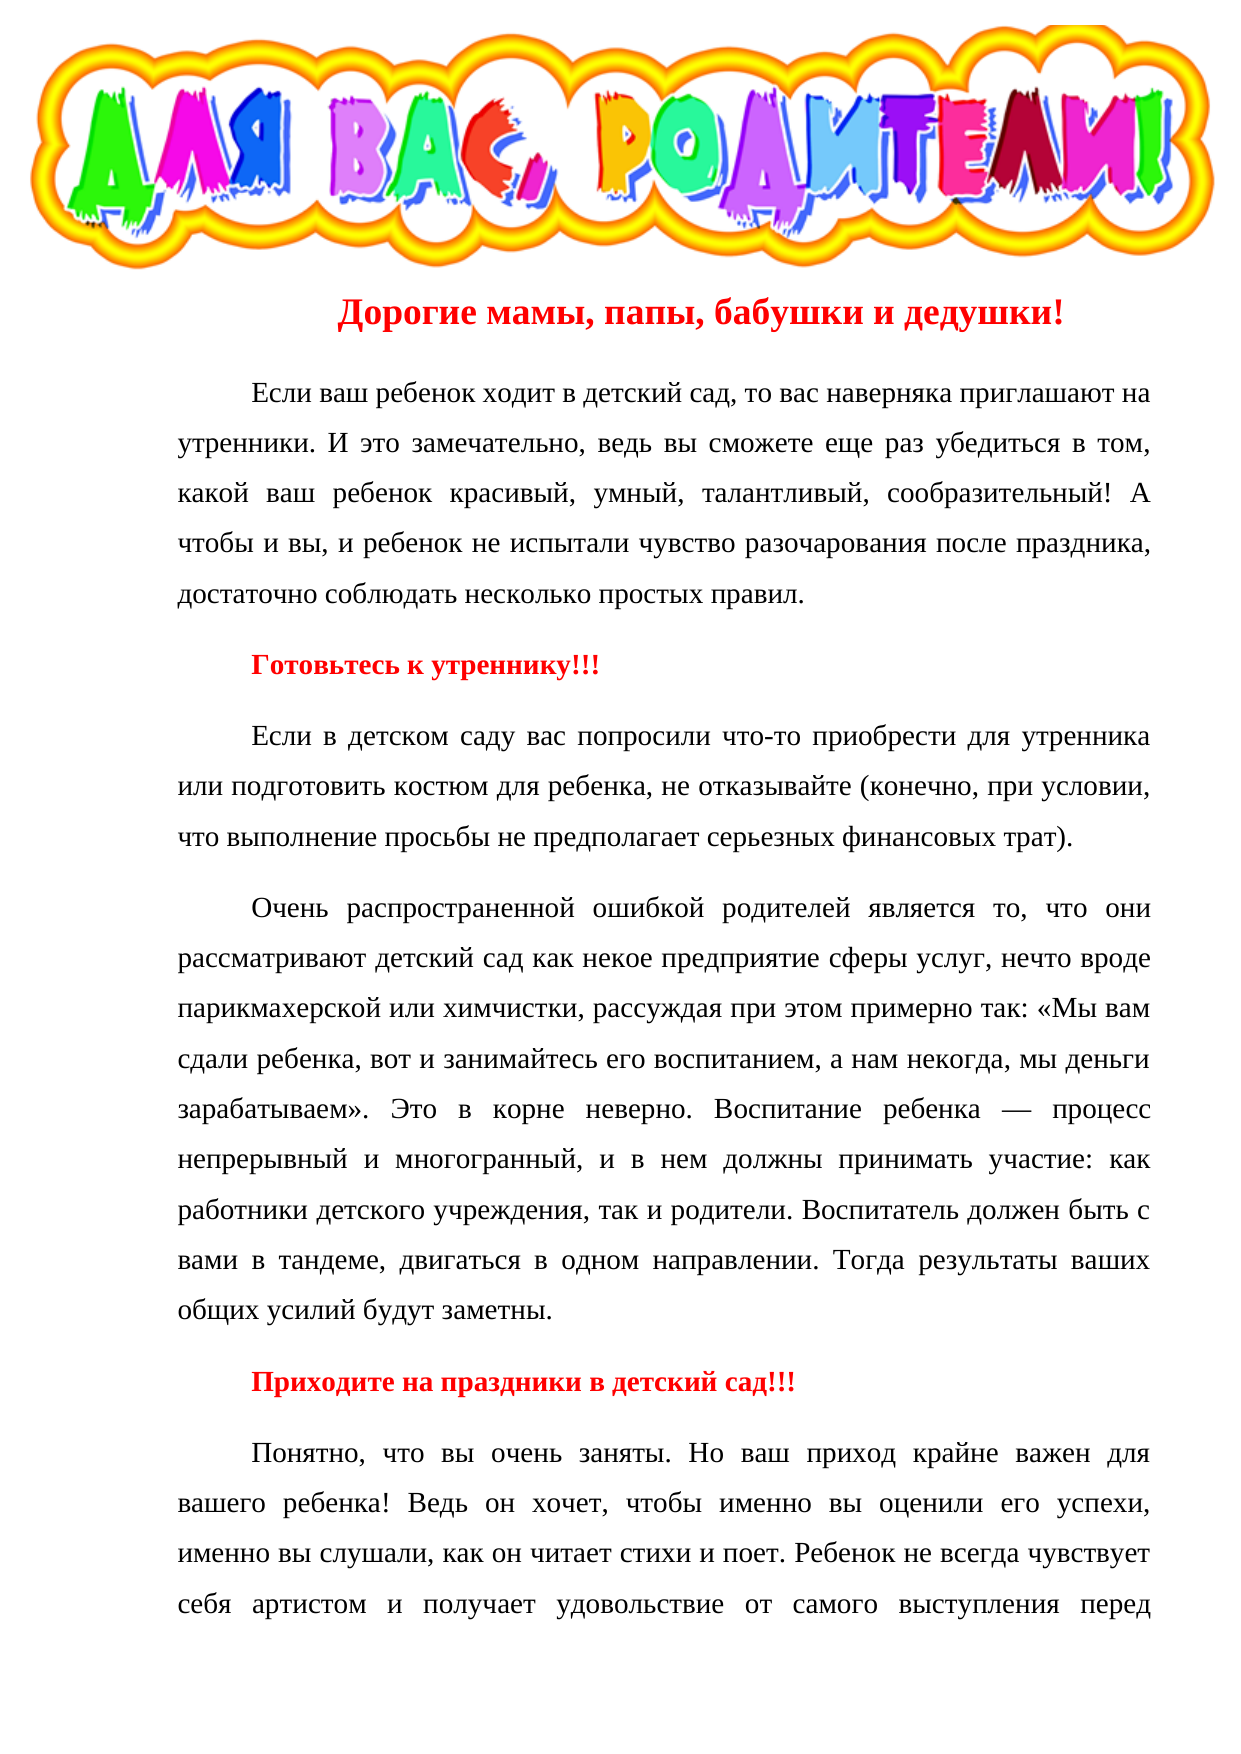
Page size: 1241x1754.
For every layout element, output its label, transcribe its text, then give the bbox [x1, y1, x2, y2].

text Готовьтесь к утреннику!!! [177, 647, 1152, 681]
text Очень распространенной ошибкой родителей является то, что они рассматривают детский сад как некое предприятие сферы услуг, нечто вроде парикмахерской или химчистки, рассуждая при этом примерно так: «Мы вам сдали ребенка, вот и занимайтесь его воспитанием, а нам некогда, мы деньги зарабатываем». Это в корне неверно. Воспитание ребенка — процесс непрерывный и многогранный, и в нем должны принимать участие: как работники детского учреждения, так и родители. Воспитатель должен быть с вами в тандеме, двигаться в одном направлении. Тогда результаты ваших общих усилий будут заметны. [177, 890, 1152, 1326]
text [177, 1435, 1152, 1619]
text Дорогие мамы, папы, бабушки и дедушки! [177, 289, 1152, 332]
text Если в детском саду вас попросили что-то приобрести для утренника или подготовить костюм для ребенка, не отказывайте (конечно, при условии, что выполнение просьбы не предполагает серьезных финансовых трат). [177, 718, 1152, 852]
text Если ваш ребенок ходит в детский сад, то вас наверняка приглашают на утренники. И это замечательно, ведь вы сможете еще раз убедиться в том, какой ваш ребенок красивый, умный, талантливый, сообразительный! А чтобы и вы, и ребенок не испытали чувство разочарования после праздника, достаточно соблюдать несколько простых правил. [177, 375, 1152, 609]
text Приходите на праздники в детский сад!!! [177, 1364, 1152, 1397]
picture [26, 25, 1222, 274]
